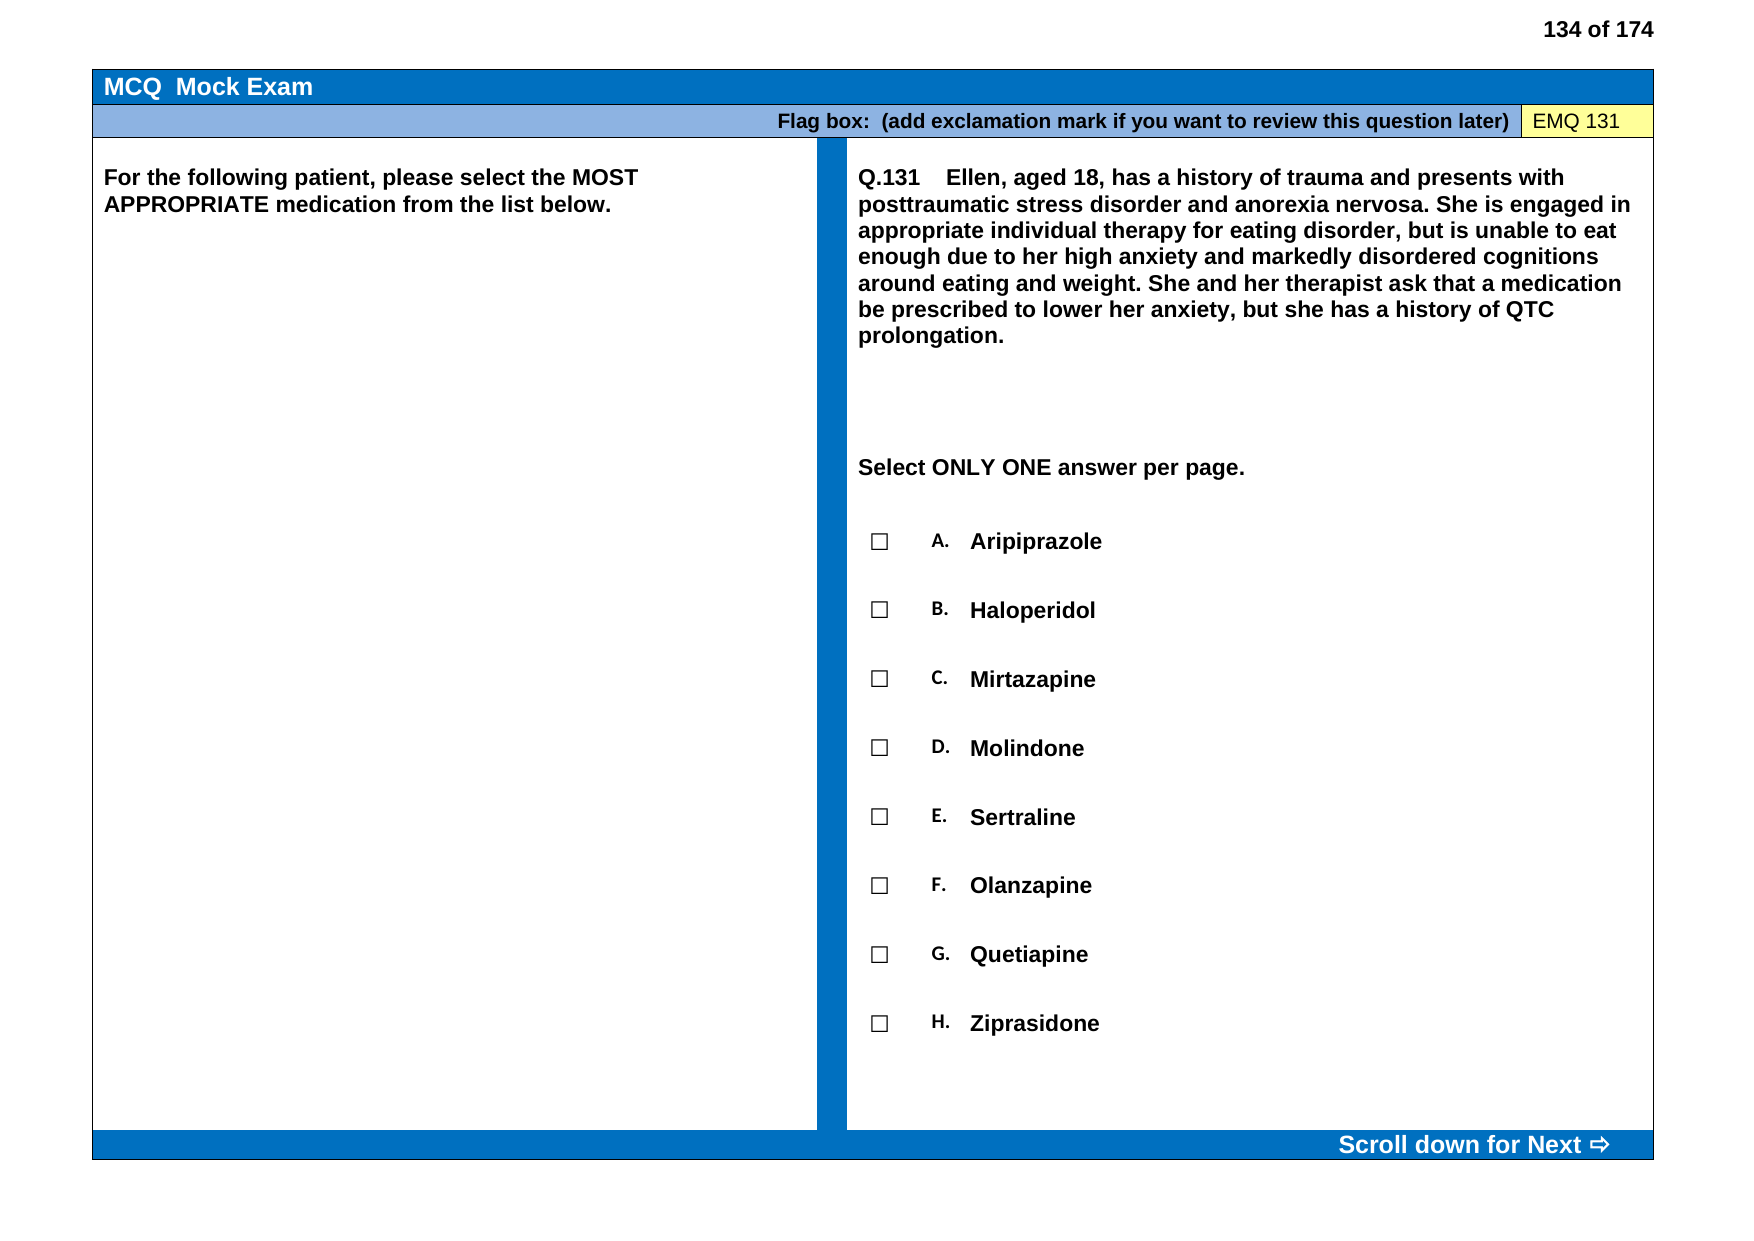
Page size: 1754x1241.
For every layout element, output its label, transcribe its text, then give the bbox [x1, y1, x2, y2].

table_cell Scroll down for Next [1327, 1130, 1653, 1159]
table_cell [817, 138, 847, 1130]
table_cell Flag box: (add exclamation mark if you want to review this question later) [93, 105, 1521, 137]
table_cell [93, 1130, 1327, 1159]
table_cell For the following patient, please select the MOST APPROPRIATE medication from the list below. [93, 138, 817, 1130]
table_cell MCQ Mock Exam [93, 70, 1653, 104]
table_cell EMQ 131 [1522, 105, 1653, 137]
table_cell Q.131 Ellen, aged 18, has a history of trauma and presents with posttraumatic stress disorder and anorexia nervosa. She is engaged in appropriate individual therapy for eating disorder, but is unable to eat enough due to her high anxiety and markedly disordered cognitions around eating and weight. She and her therapist ask that a medication be prescribed to lower her anxiety, but she has a history of QTC prolongation. Select ONLY ONE answer per page. [847, 138, 1653, 1130]
